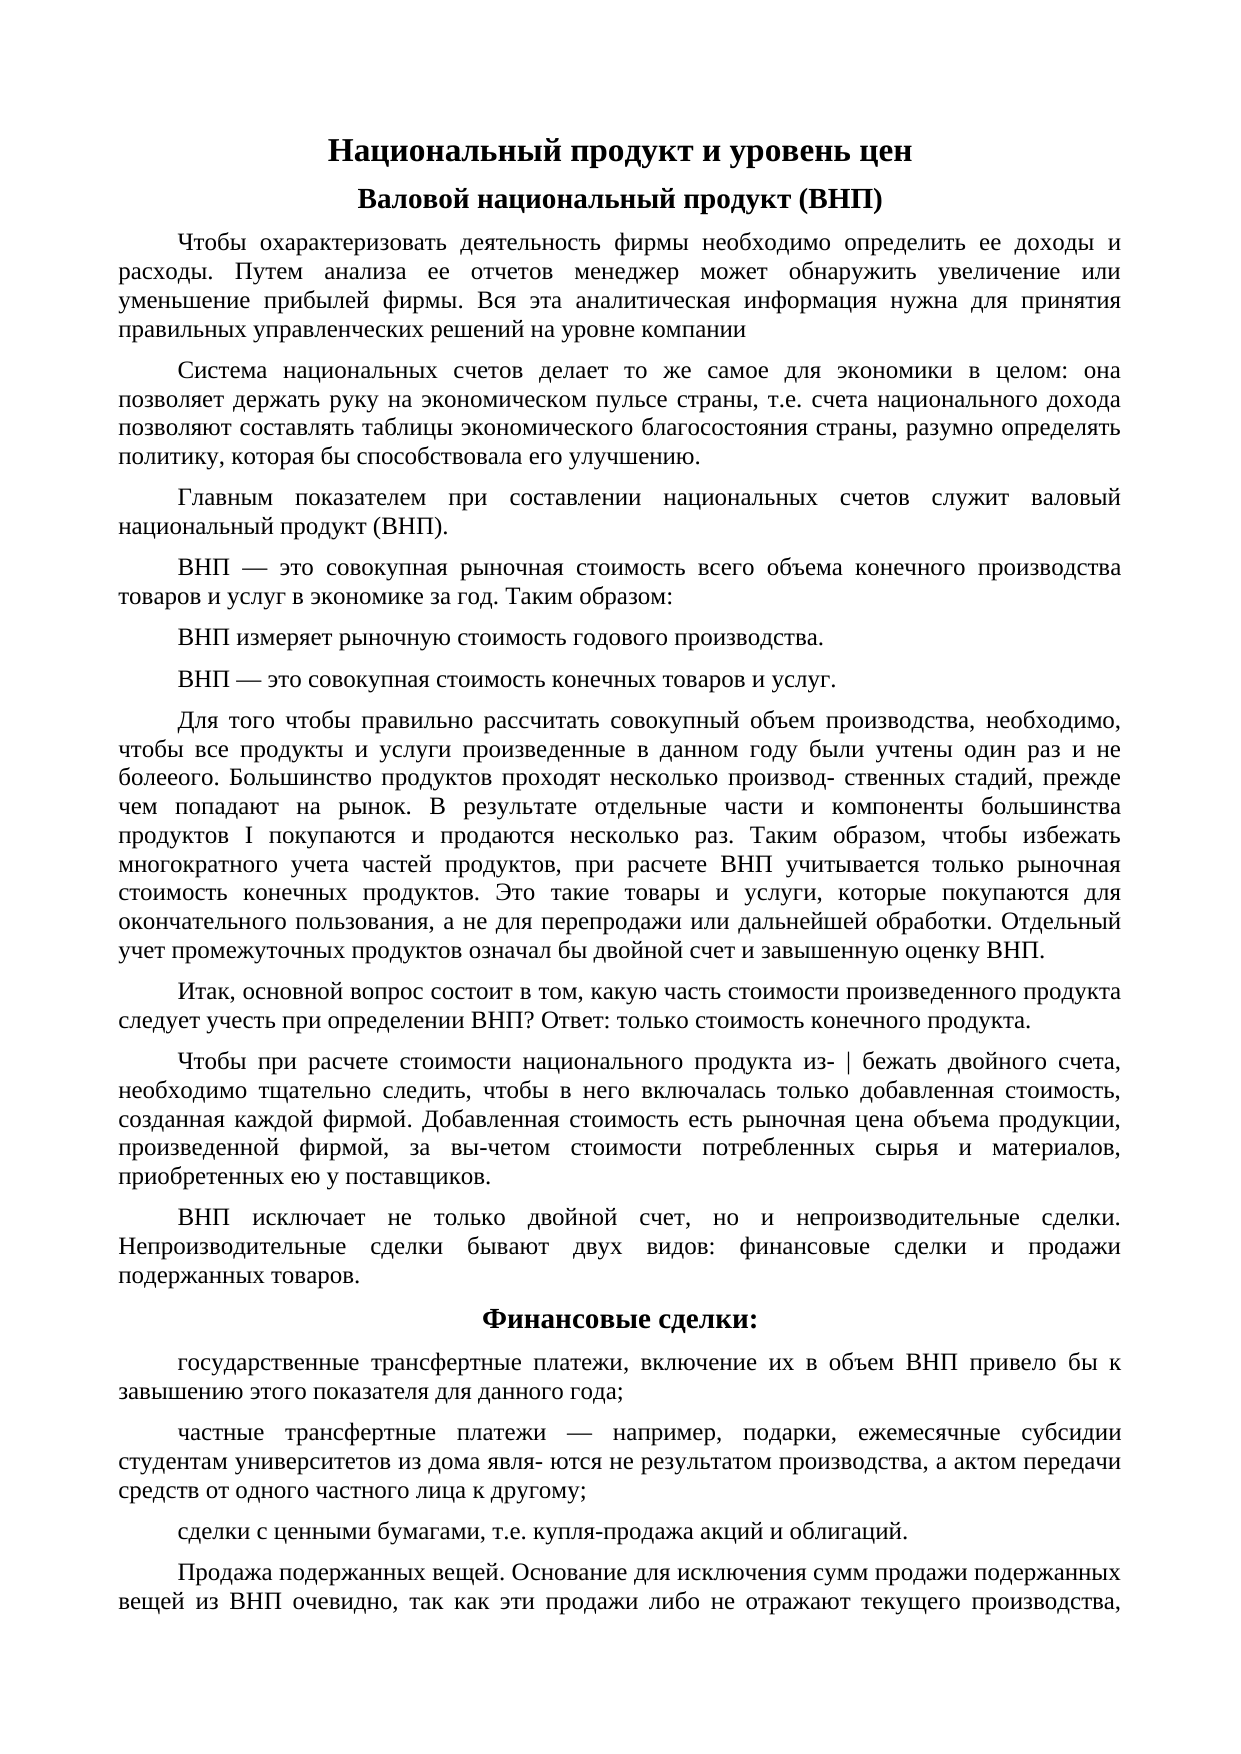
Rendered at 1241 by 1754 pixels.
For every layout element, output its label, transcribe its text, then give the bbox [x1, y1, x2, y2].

text Чтобы охарактеризовать деятельность фирмы необходимо определить ее доходы и расходы. Путем анализа ее отчетов менеджер может обнаружить увеличение или уменьшение прибылей фирмы. Вся эта аналитическая информация нужна для принятия правильных управленческих решений на уровне компании [118, 227, 1122, 342]
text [118, 1557, 1122, 1615]
text Для того чтобы правильно рассчитать совокупный объем производства, необходимо, чтобы все продукты и услуги произведенные в данном году были учтены один раз и не болееого. Большинство продуктов проходят несколько производ- ственных стадий, прежде чем попадают на рынок. В результате отдельные части и компоненты большинства продуктов I покупаются и продаются несколько раз. Таким образом, чтобы избежать многократного учета частей продуктов, при расчете ВНП учитывается только рыночная стоимость конечных продуктов. Это такие товары и услуги, которые покупаются для окончательного пользования, а не для перепродажи или дальнейшей обработки. Отдельный учет промежуточных продуктов означал бы двойной счет и завышенную оценку ВНП. [118, 705, 1122, 964]
text Финансовые сделки: [118, 1301, 1122, 1335]
text ВНП — это совокупная стоимость конечных товаров и услуг. [118, 664, 1122, 692]
text ВНП — это совокупная рыночная стоимость всего объема конечного производства товаров и услуг в экономике за год. Таким образом: [118, 552, 1122, 610]
text Главным показателем при составлении национальных счетов служит валовый национальный продукт (ВНП). [118, 482, 1122, 540]
text ВНП исключает не только двойной счет, но и непроизводительные сделки. Непроизводительные сделки бывают двух видов: финансовые сделки и продажи подержанных товаров. [118, 1202, 1122, 1289]
text Чтобы при расчете стоимости национального продукта из- | бежать двойного счета, необходимо тщательно следить, чтобы в него включалась только добавленная стоимость, созданная каждой фирмой. Добавленная стоимость есть рыночная цена объема продукции, произведенной фирмой, за вы-четом стоимости потребленных сырья и материалов, приобретенных ею у поставщиков. [118, 1046, 1122, 1190]
text сделки с ценными бумагами, т.е. купля-продажа акций и облигаций. [118, 1516, 1122, 1545]
text Система национальных счетов делает то же самое для экономики в целом: она позволяет держать руку на экономическом пульсе страны, т.е. счета национального дохода позволяют составлять таблицы экономического благосостояния страны, разумно определять политику, которая бы способствовала его улучшению. [118, 355, 1122, 470]
text государственные трансфертные платежи, включение их в объем ВНП привело бы к завышению этого показателя для данного года; [118, 1347, 1122, 1405]
text Итак, основной вопрос состоит в том, какую часть стоимости произведенного продукта следует учесть при определении ВНП? Ответ: только стоимость конечного продукта. [118, 976, 1122, 1034]
text частные трансфертные платежи — например, подарки, ежемесячные субсидии студентам университетов из дома явля- ются не результатом производства, а актом передачи средств от одного частного лица к другому; [118, 1417, 1122, 1503]
text Национальный продукт и уровень цен [118, 131, 1122, 169]
text ВНП измеряет рыночную стоимость годового производства. [118, 622, 1122, 651]
text Валовой национальный продукт (ВНП) [118, 181, 1122, 215]
